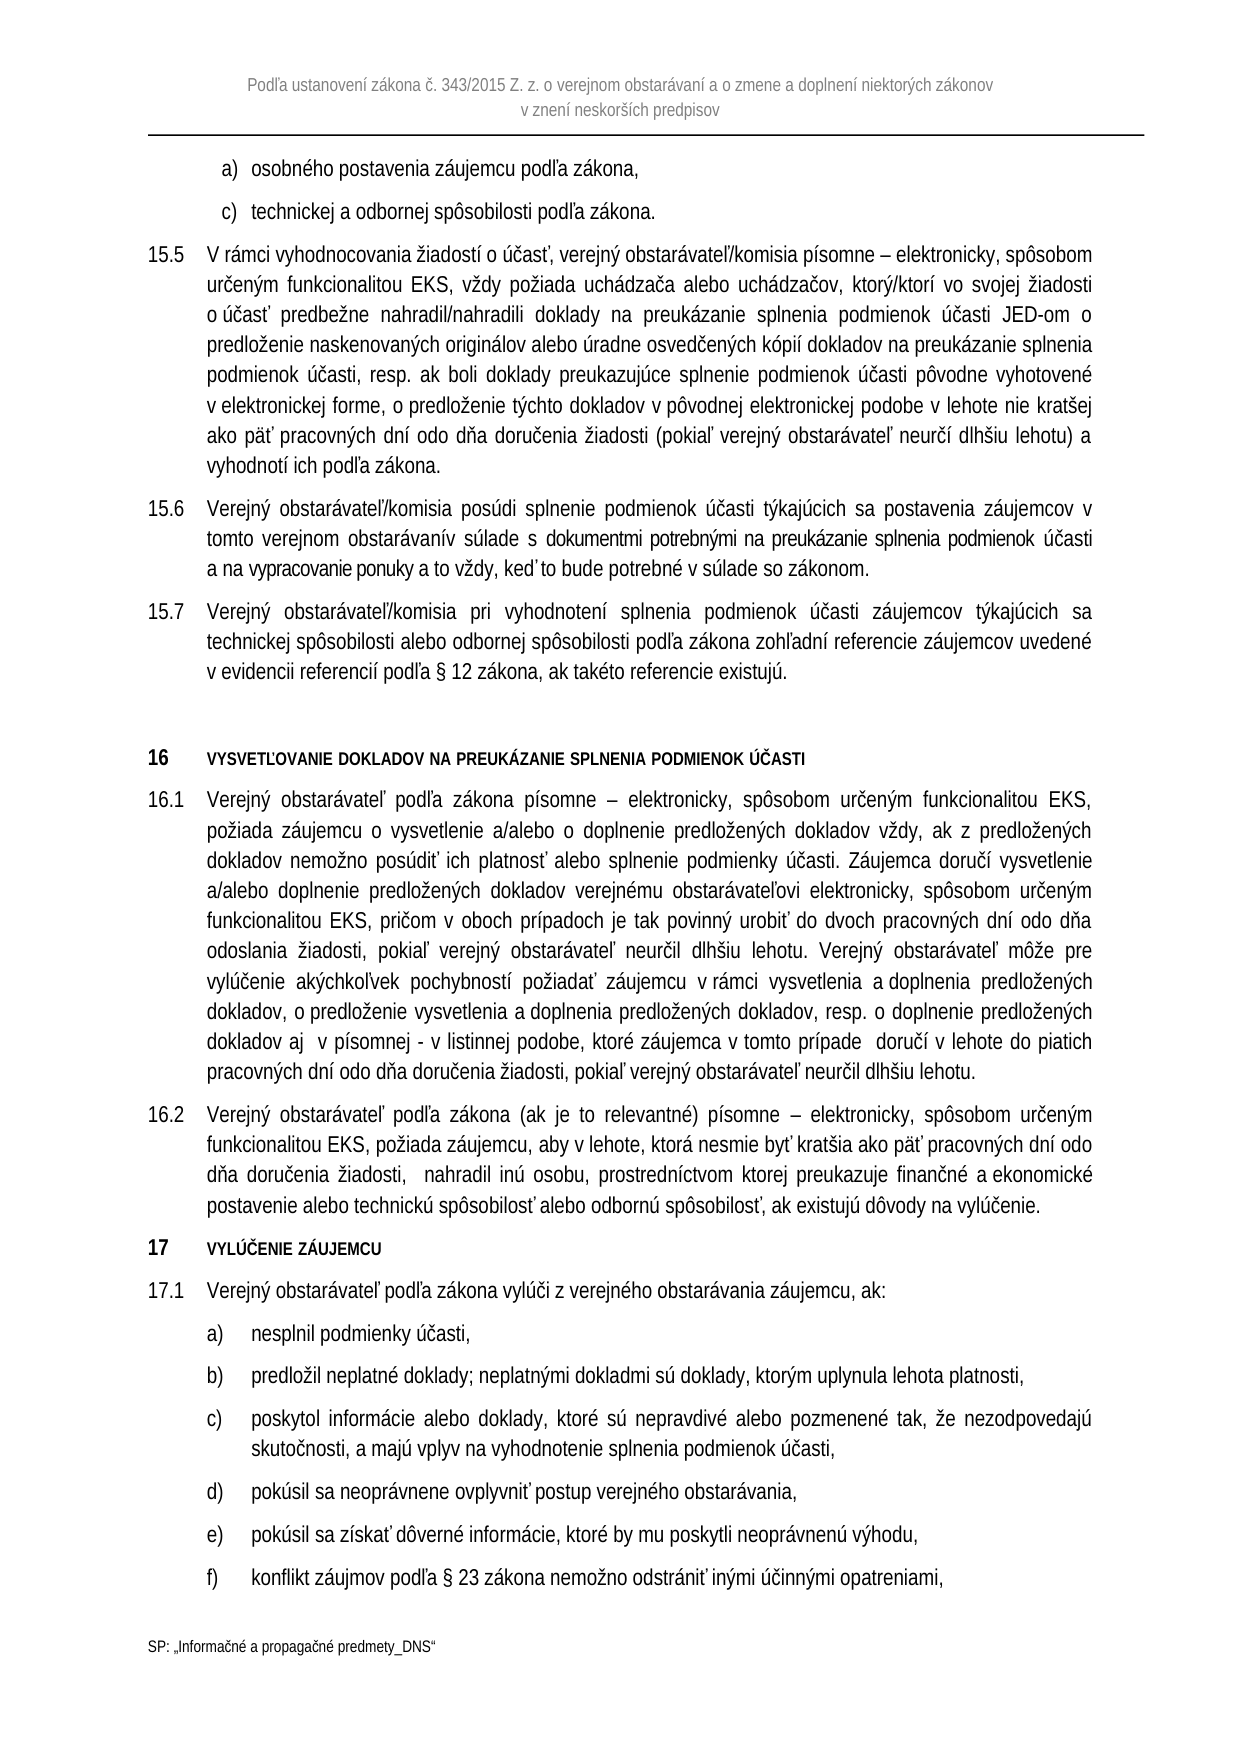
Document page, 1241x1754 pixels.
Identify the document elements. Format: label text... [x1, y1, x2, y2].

text 15.6 Verejný obstarávateľ/komisia posúdi splnenie podmienok účasti týkajúcich sa postavenia záujemcov v tomto verejnom obstarávanív súlade s dokumentmi potrebnými na preukázanie splnenia podmienok účasti a na vypracovanie ponuky a to vždy, keď to bude potrebné v súlade so zákonom. [148, 495, 1093, 582]
text a) nesplnil podmienky účasti, [207, 1320, 1093, 1346]
text b) predložil neplatné doklady; neplatnými dokladmi sú doklady, ktorým uplynula lehota platnosti, [207, 1362, 1093, 1389]
text 15.5 V rámci vyhodnocovania žiadostí o účasť, verejný obstarávateľ/komisia písomne – elektronicky, spôsobom určeným funkcionalitou EKS, vždy požiada uchádzača alebo uchádzačov, ktorý/ktorí vo svojej žiadosti o účasť predbežne nahradil/nahradili doklady na preukázanie splnenia podmienok účasti JED-om o predloženie naskenovaných originálov alebo úradne osvedčených kópií dokladov na preukázanie splnenia podmienok účasti, resp. ak boli doklady preukazujúce splnenie podmienok účasti pôvodne vyhotovené v elektronickej forme, o predloženie týchto dokladov v pôvodnej elektronickej podobe v lehote nie kratšej ako päť pracovných dní odo dňa doručenia žiadosti (pokiaľ verejný obstarávateľ neurčí dlhšiu lehotu) a vyhodnotí ich podľa zákona. [148, 241, 1093, 478]
list Verejný obstarávateľ podľa zákona (ak je to relevantné) písomne – elektronicky, spôsobom určeným funkcionalitou EKS, požiada záujemcu, aby v lehote, ktorá nesmie byť kratšia ako päť pracovných dní odo dňa doručenia žiadosti, nahradil inú osobu, prostredníctvom ktorej preukazuje finančné a ekonomické postavenie alebo technickú spôsobilosť alebo odbornú spôsobilosť, ak existujú dôvody na vylúčenie. [148, 1101, 1093, 1218]
text 17.1 Verejný obstarávateľ podľa zákona vylúči z verejného obstarávania záujemcu, ak: [148, 1277, 1093, 1303]
text 16 vysvetľovanie dokladov na preukázanie splnenia podmienok účasti [148, 744, 1093, 770]
text 16.1 Verejný obstarávateľ podľa zákona písomne – elektronicky, spôsobom určeným funkcionalitou EKS, požiada záujemcu o vysvetlenie a/alebo o doplnenie predložených dokladov vždy, ak z predložených dokladov nemožno posúdiť ich platnosť alebo splnenie podmienky účasti. Záujemca doručí vysvetlenie a/alebo doplnenie predložených dokladov verejnému obstarávateľovi elektronicky, spôsobom určeným funkcionalitou EKS, pričom v oboch prípadoch je tak povinný urobiť do dvoch pracovných dní odo dňa odoslania žiadosti, pokiaľ verejný obstarávateľ neurčil dlhšiu lehotu. Verejný obstarávateľ môže pre vylúčenie akýchkoľvek pochybností požiadať záujemcu v rámci vysvetlenia a doplnenia predložených dokladov, o predloženie vysvetlenia a doplnenia predložených dokladov, resp. o doplnenie predložených dokladov aj v písomnej - v listinnej podobe, ktoré záujemca v tomto prípade doručí v lehote do piatich pracovných dní odo dňa doručenia žiadosti, pokiaľ verejný obstarávateľ neurčil dlhšiu lehotu. [148, 786, 1093, 1085]
text c) poskytol informácie alebo doklady, ktoré sú nepravdivé alebo pozmenené tak, že nezodpovedajú skutočnosti, a majú vplyv na vyhodnotenie splnenia podmienok účasti, [207, 1405, 1093, 1462]
text 15.7 Verejný obstarávateľ/komisia pri vyhodnotení splnenia podmienok účasti záujemcov týkajúcich sa technickej spôsobilosti alebo odbornej spôsobilosti podľa zákona zohľadní referencie záujemcov uvedené v evidencii referencií podľa § 12 zákona, ak takéto referencie existujú. [148, 598, 1093, 685]
text c) technickej a odbornej spôsobilosti podľa zákona. [221, 198, 1093, 224]
text f) konflikt záujmov podľa § 23 zákona nemožno odstrániť inými účinnými opatreniami, [207, 1563, 1093, 1590]
text d) pokúsil sa neoprávnene ovplyvniť postup verejného obstarávania, [207, 1478, 1093, 1504]
text a) osobného postavenia záujemcu podľa zákona, [221, 155, 1093, 182]
text e) pokúsil sa získať dôverné informácie, ktoré by mu poskytli neoprávnenú výhodu, [207, 1521, 1093, 1547]
text 17 vylúčenie záujemcu [148, 1234, 1093, 1261]
